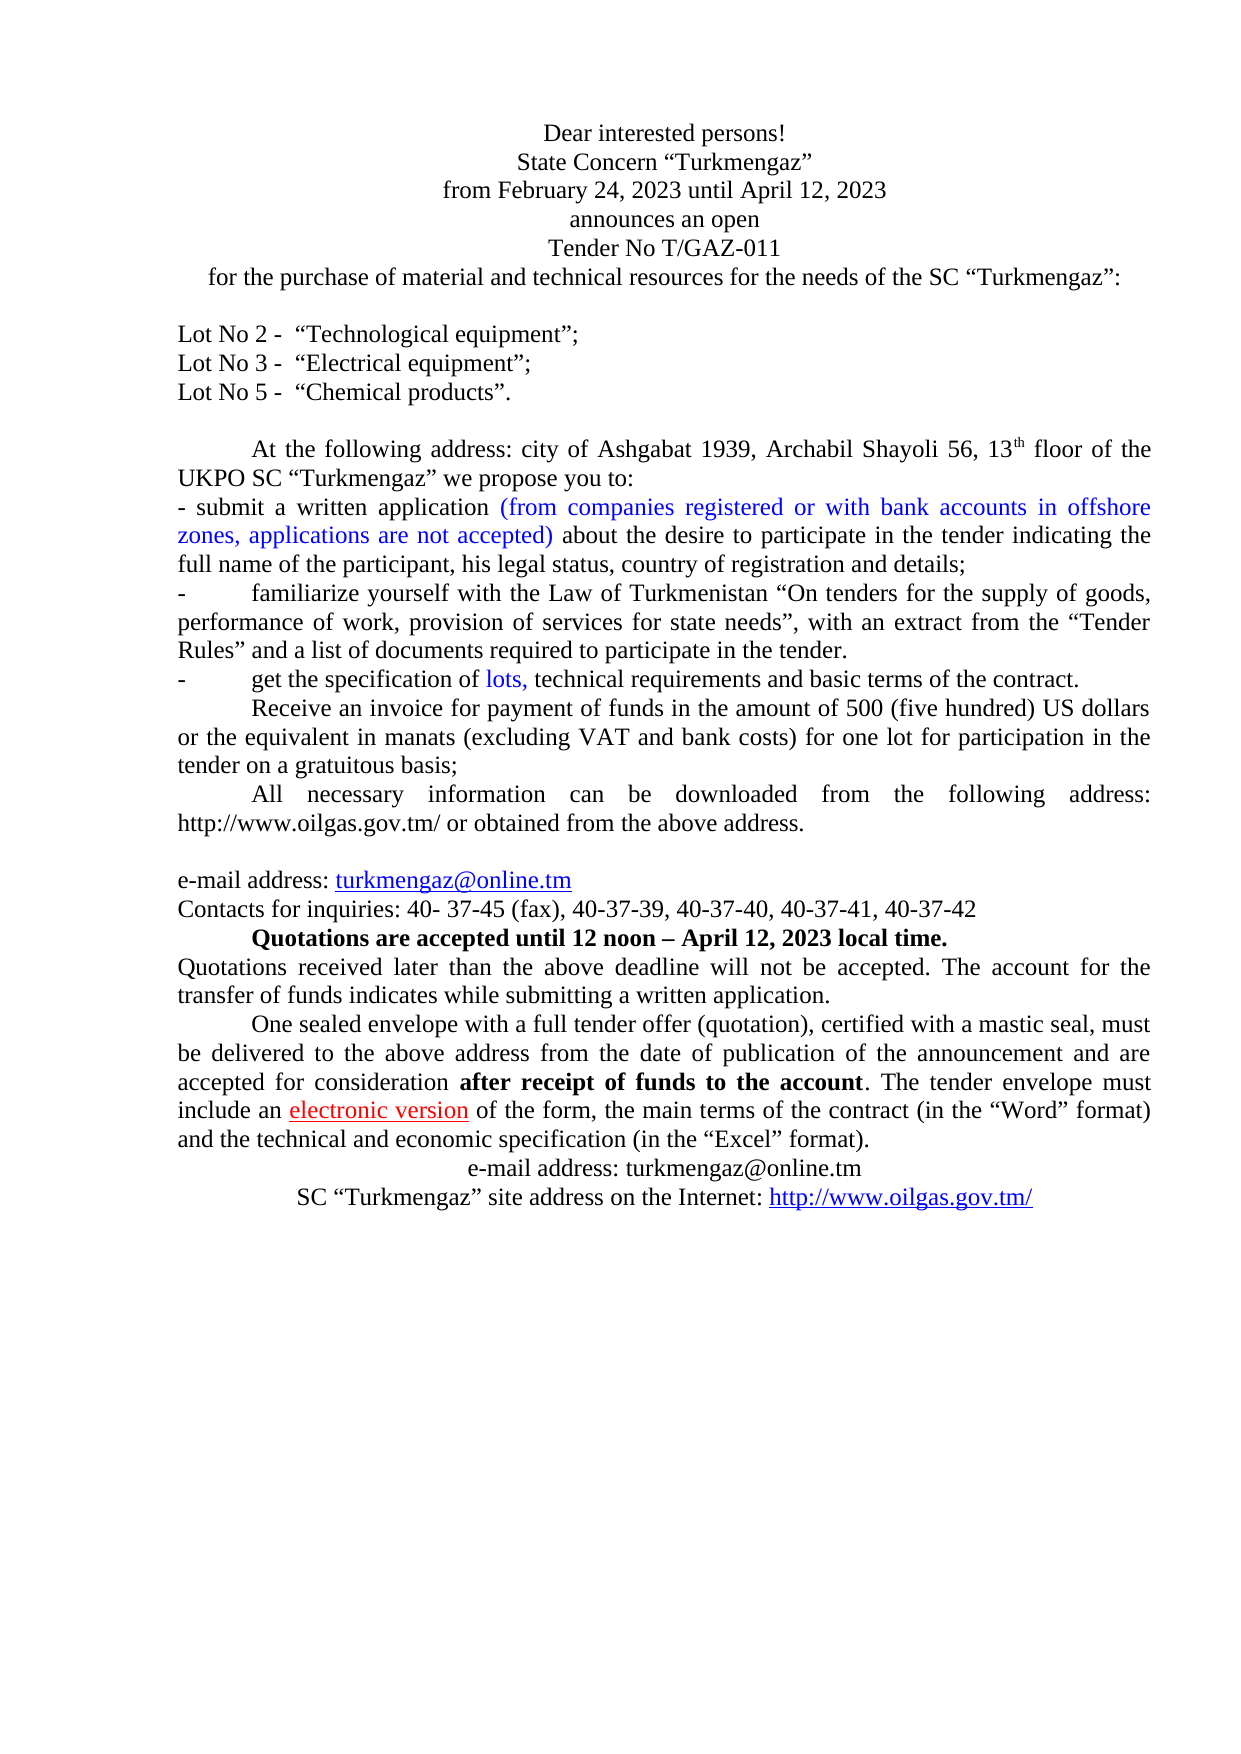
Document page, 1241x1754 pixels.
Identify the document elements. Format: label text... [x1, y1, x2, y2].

text e-mail address: turkmengaz@online.tm [177, 866, 1152, 894]
text Tender No T/GAZ-011 [177, 233, 1152, 262]
text SC “Turkmengaz” site address on the Internet: http://www.oilgas.gov.tm/ [177, 1182, 1152, 1211]
text Receive an invoice for payment of funds in the amount of 500 (five hundred) US dollars or the equivalent in manats (excluding VAT and bank costs) for one lot for participation in the tender on a gratuitous basis; [177, 693, 1152, 779]
text Quotations are accepted until 12 noon – April 12, 2023 local time. [177, 923, 1152, 952]
text from February 24, 2023 until April 12, 2023 [177, 176, 1152, 204]
text Quotations received later than the above deadline will not be accepted. The account for the transfer of funds indicates while submitting a written application. [177, 952, 1152, 1009]
text announces an open [177, 204, 1152, 233]
text Dear interested persons! [177, 118, 1152, 147]
text - get the specification of lots, technical requirements and basic terms of the contract. [177, 664, 1152, 693]
text Contacts for inquiries: 40- 37-45 (fax), 40-37-39, 40-37-40, 40-37-41, 40-37-42 [177, 894, 1152, 923]
text Lot No 5 - “Chemical products”. [177, 377, 1152, 406]
text At the following address: city of Ashgabat 1939, Archabil Shayoli 56, 13th floor of the UKPO SC “Turkmengaz” we propose you to: [177, 434, 1152, 492]
text - familiarize yourself with the Law of Turkmenistan “On tenders for the supply of goods, performance of work, provision of services for state needs”, with an extract from the “Tender Rules” and a list of documents required to participate in the tender. [177, 578, 1152, 664]
text e-mail address: turkmengaz@online.tm [177, 1153, 1152, 1182]
text - submit a written application (from companies registered or with bank accounts in offshore zones, applications are not accepted) about the desire to participate in the tender indicating the full name of the participant, his legal status, country of registration and details; [177, 492, 1152, 578]
text Lot No 3 - “Electrical equipment”; [177, 348, 1152, 377]
text One sealed envelope with a full tender offer (quotation), certified with a mastic seal, must be delivered to the above address from the date of publication of the announcement and are accepted for consideration after receipt of funds to the account. The tender envelope must include an electronic version of the form, the main terms of the contract (in the “Word” format) and the technical and economic specification (in the “Excel” format). [177, 1009, 1152, 1153]
text State Concern “Turkmengaz” [177, 147, 1152, 176]
text All necessary information can be downloaded from the following address: http://www.oilgas.gov.tm/ or obtained from the above address. [177, 779, 1152, 837]
text for the purchase of material and technical resources for the needs of the SC “Turkmengaz”: [177, 262, 1152, 291]
text Lot No 2 - “Technological equipment”; [177, 319, 1152, 348]
